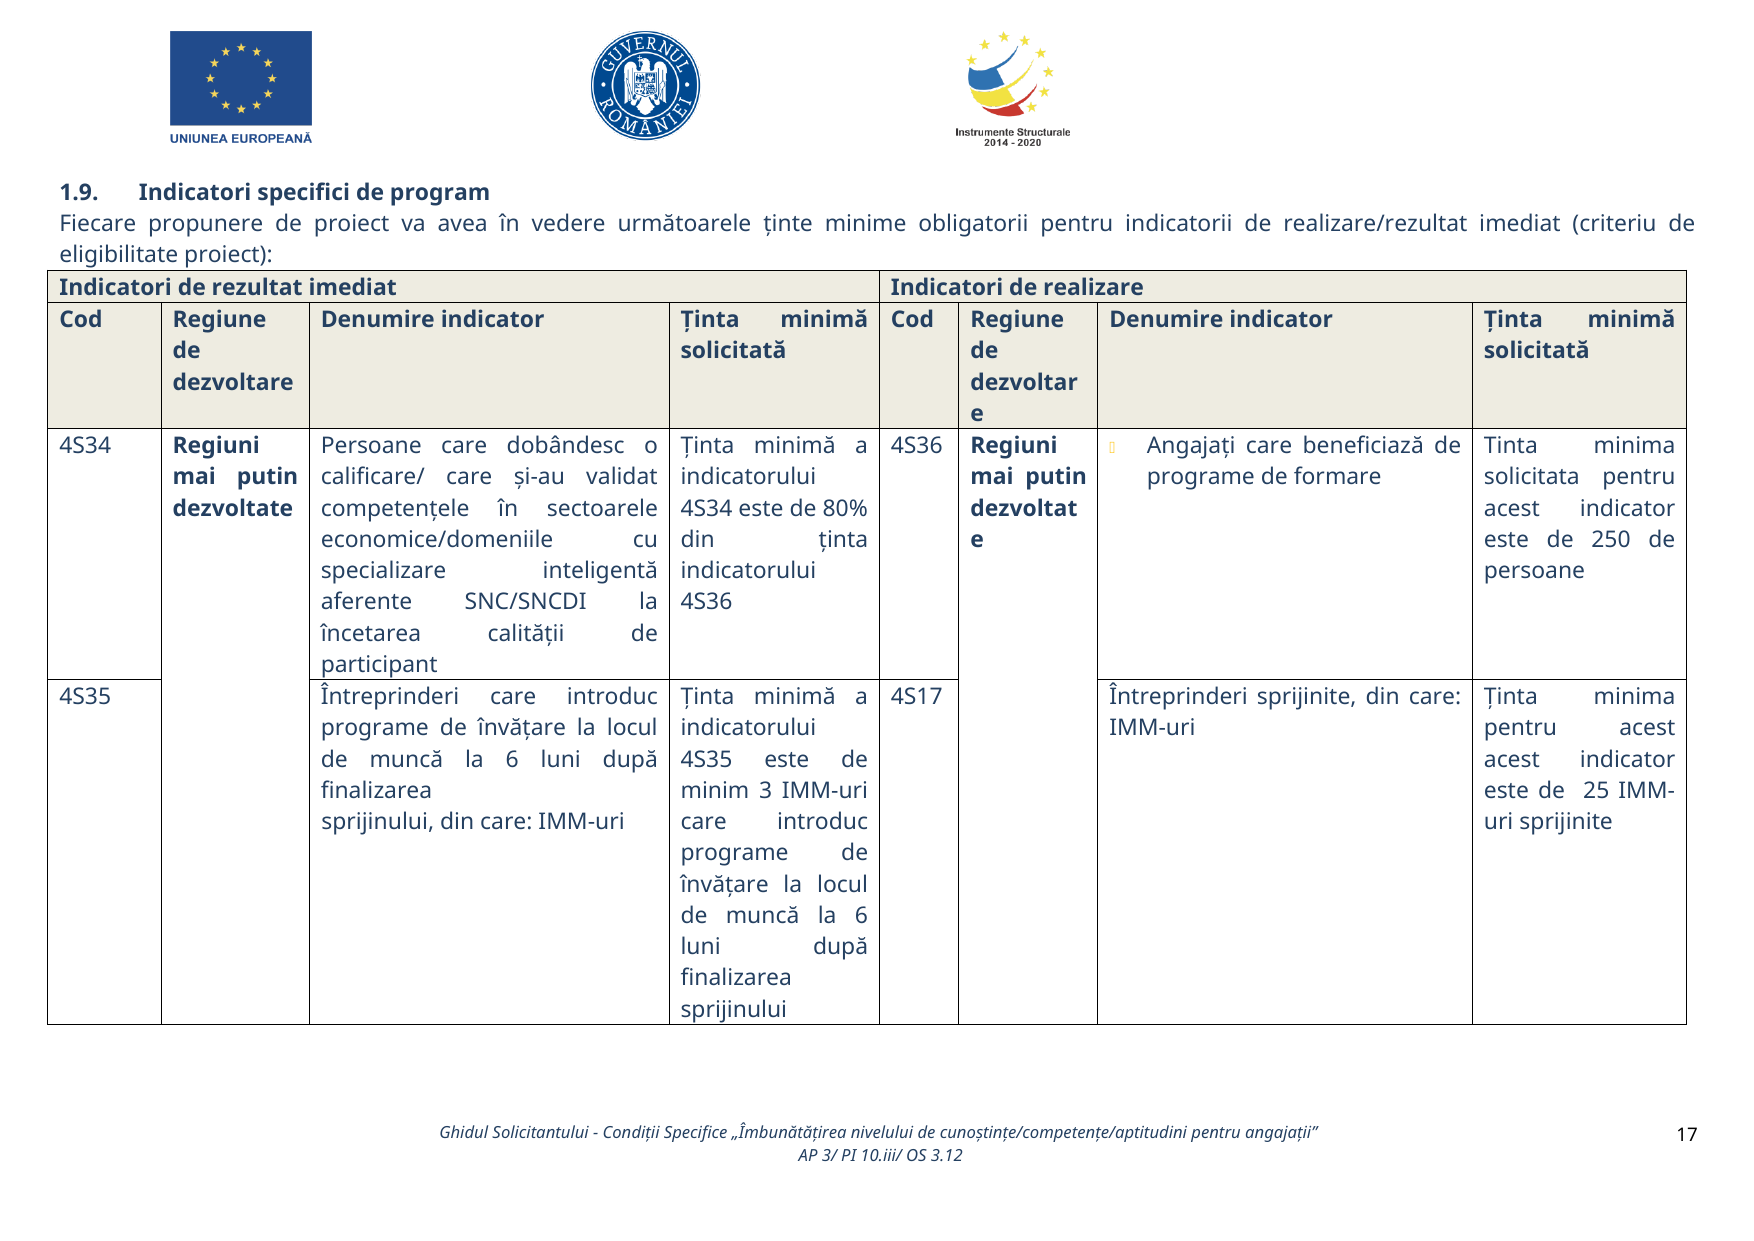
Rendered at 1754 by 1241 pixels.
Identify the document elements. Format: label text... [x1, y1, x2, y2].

table_cell Angajați care beneficiază de programe de formare [1098, 429, 1472, 679]
table_header Indicatori de rezultat imediat [48, 271, 879, 302]
table_cell Regiune de dezvoltare [959, 303, 1097, 428]
table_cell 4S17 [880, 680, 958, 1024]
text Fiecare propunere de proiect va avea în vedere următoarele ținte minime obligatorii pentru indicatorii de realizare/rezultat imediat (criteriu de eligibilitate proiect): [59, 207, 1698, 269]
table_cell Ținta minimă a indicatorului 4S34 este de 80% din ținta indicatorului 4S36 [670, 429, 879, 679]
table_cell Regiuni mai putin dezvoltate [162, 429, 309, 1024]
picture [589, 29, 701, 141]
table_cell Regiune de dezvoltare [162, 303, 309, 428]
picture [956, 31, 1070, 146]
table_cell Denumire indicator [310, 303, 669, 428]
table_cell 4S35 [48, 680, 161, 1024]
table_cell Ţinta minimă solicitată [670, 303, 879, 428]
table_cell Tinta minima solicitata pentru acest indicator este de 250 de persoane [1473, 429, 1686, 679]
table_cell Cod [48, 303, 161, 428]
subtitle Indicatori specifici de program [59, 176, 1698, 207]
table_cell Întreprinderi care introduc programe de învățare la locul de muncă la 6 luni după finalizarea sprijinului, din care: IMM-uri [310, 680, 669, 1024]
table_header Indicatori de realizare [880, 271, 1686, 302]
table_cell Denumire indicator [1098, 303, 1472, 428]
table_cell Persoane care dobândesc o calificare/ care și-au validat competențele în sectoarele economice/domeniile cu specializare inteligentă aferente SNC/SNCDI la încetarea calității de participant [310, 429, 669, 679]
table_cell Ținta minima pentru acest acest indicator este de 25 IMM-uri sprijinite [1473, 680, 1686, 1024]
table_cell Regiuni mai putin dezvoltate [959, 429, 1097, 1024]
table_cell Ținta minimă a indicatorului 4S35 este de minim 3 IMM-uri care introduc programe de învățare la locul de muncă la 6 luni după finalizarea sprijinului [670, 680, 879, 1024]
table_cell Cod [880, 303, 958, 428]
table_cell 4S36 [880, 429, 958, 679]
picture [170, 31, 312, 143]
table_cell Ţinta minimă solicitată [1473, 303, 1686, 428]
table_cell 4S34 [48, 429, 161, 679]
table_cell Întreprinderi sprijinite, din care: IMM-uri [1098, 680, 1472, 1024]
